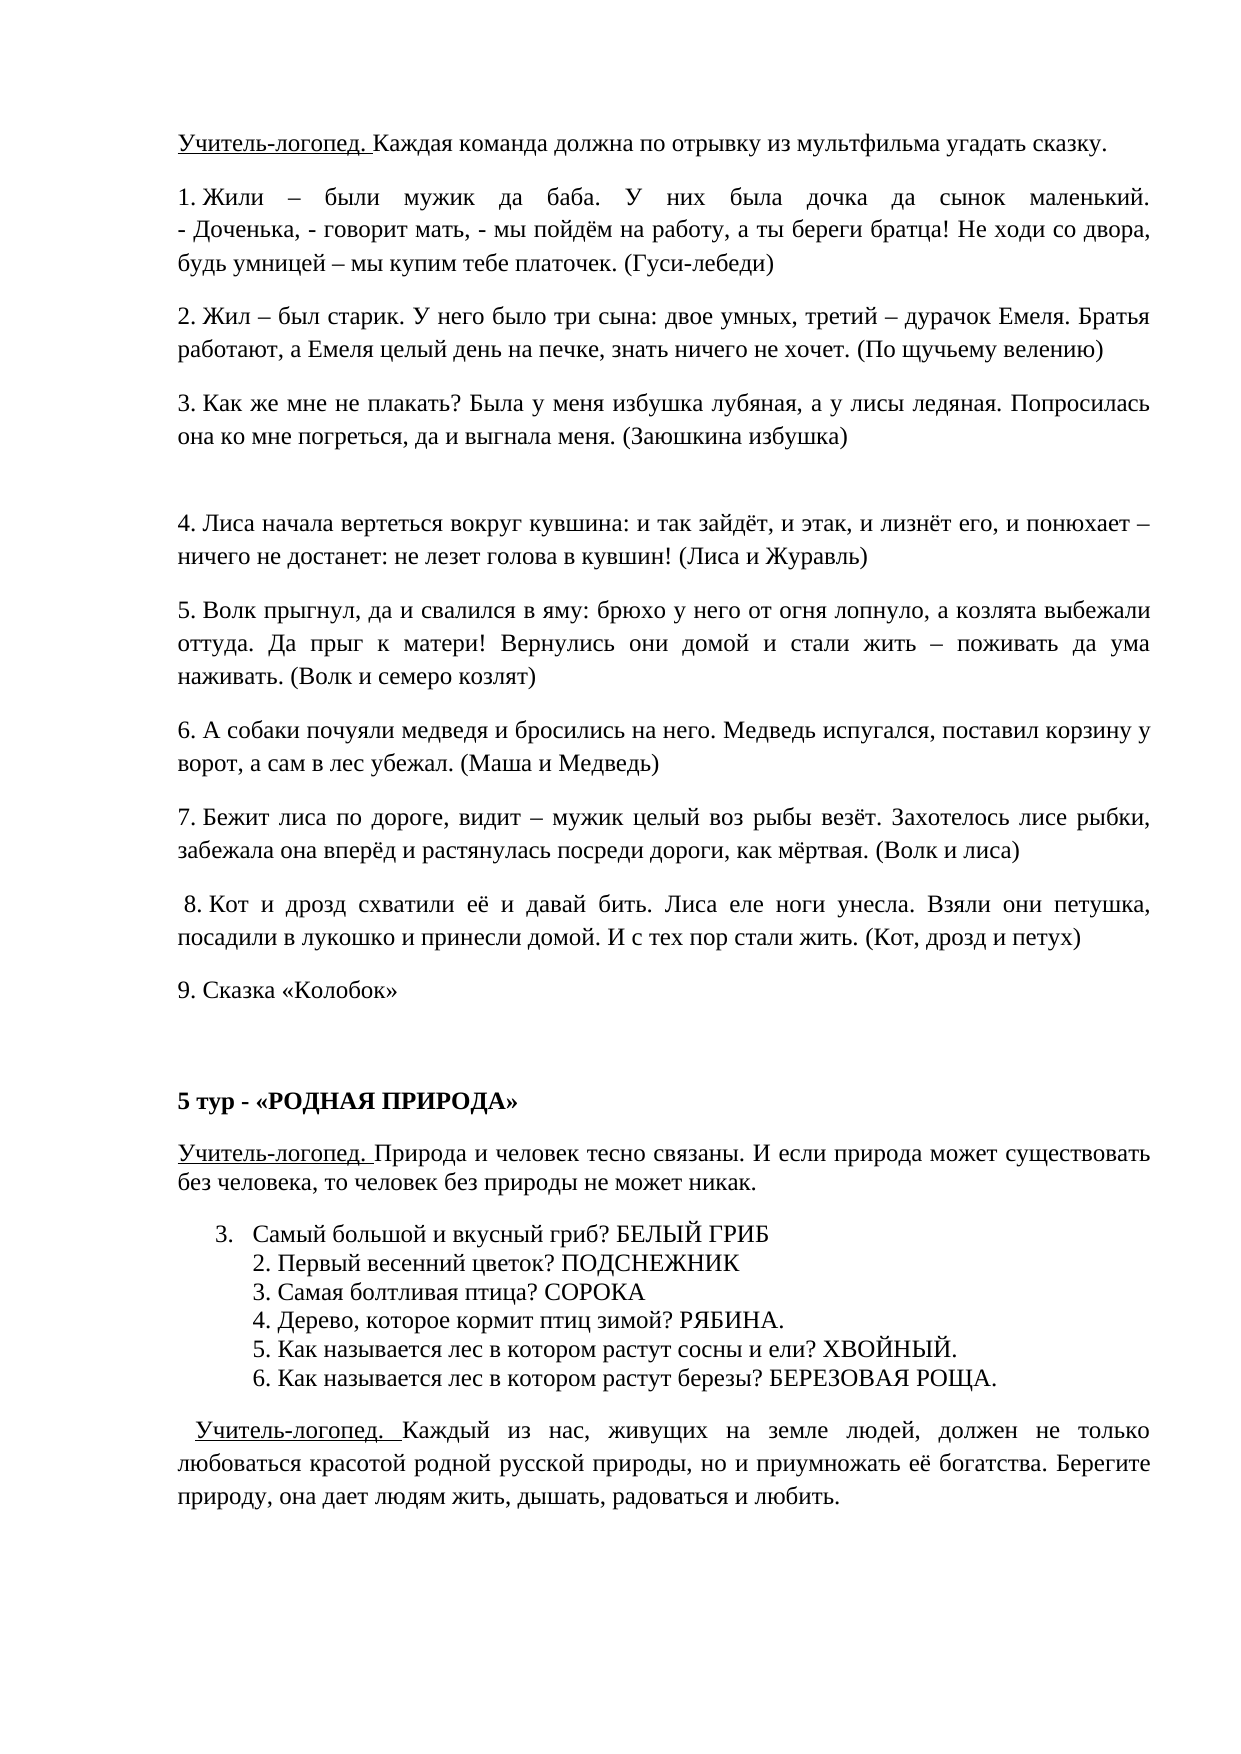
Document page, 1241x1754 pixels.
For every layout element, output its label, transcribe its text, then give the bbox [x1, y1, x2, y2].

text 4. Лиса начала вертеться вокруг кувшина: и так зайдёт, и этак, и лизнёт его, и понюхает – ничего не достанет: не лезет голова в кувшин! (Лиса и Журавль) [177, 475, 1152, 570]
text Учитель-логопед. Каждая команда должна по отрывку из мультфильма угадать сказку. [177, 128, 1152, 156]
text Учитель-логопед. Каждый из нас, живущих на земле людей, должен не только любоваться красотой родной русской природы, но и приумножать её богатства. Берегите природу, она дает людям жить, дышать, радоваться и любить. [177, 1415, 1152, 1510]
text 8. Кот и дрозд схватили её и давай бить. Лиса еле ноги унесла. Взяли они петушка, посадили в лукошко и принесли домой. И с тех пор стали жить. (Кот, дрозд и петух) [177, 889, 1152, 951]
text Учитель-логопед. Природа и человек тесно связаны. И если природа может существовать без человека, то человек без природы не может никак. [177, 1138, 1152, 1196]
list Самый большой и вкусный гриб? БЕЛЫЙ ГРИБ 2. Первый весенний цветок? ПОДСНЕЖНИК 3. Самая болтливая птица? СОРОКА 4. Дерево, которое кормит птиц зимой? РЯБИНА. 5. Как называется лес в котором растут сосны и ели? ХВОЙНЫЙ. 6. Как называется лес в котором растут березы? БЕРЕЗОВАЯ РОЩА. [215, 1219, 1152, 1392]
text 6. А собаки почуяли медведя и бросились на него. Медведь испугался, поставил корзину у ворот, а сам в лес убежал. (Маша и Медведь) [177, 715, 1152, 777]
text 1. Жили – были мужик да баба. У них была дочка да сынок маленький. - Доченька, - говорит мать, - мы пойдём на работу, а ты береги братца! Не ходи со двора, будь умницей – мы купим тебе платочек. (Гуси-лебеди) [177, 182, 1152, 276]
text 7. Бежит лиса по дороге, видит – мужик целый воз рыбы везёт. Захотелось лисе рыбки, забежала она вперёд и растянулась посреди дороги, как мёртвая. (Волк и лиса) [177, 802, 1152, 864]
text 3. Как же мне не плакать? Была у меня избушка лубяная, а у лисы ледяная. Попросилась она ко мне погреться, да и выгнала меня. (Заюшкина избушка) [177, 388, 1152, 450]
text 5 тур - «РОДНАЯ ПРИРОДА» [177, 1086, 1152, 1115]
text 2. Жил – был старик. У него было три сына: двое умных, третий – дурачок Емеля. Братья работают, а Емеля целый день на печке, знать ничего не хочет. (По щучьему велению) [177, 301, 1152, 363]
text 5. Волк прыгнул, да и свалился в яму: брюхо у него от огня лопнуло, а козлята выбежали оттуда. Да прыг к матери! Вернулись они домой и стали жить – поживать да ума наживать. (Волк и семеро козлят) [177, 595, 1152, 690]
text 9. Сказка «Колобок» [177, 976, 1152, 1004]
